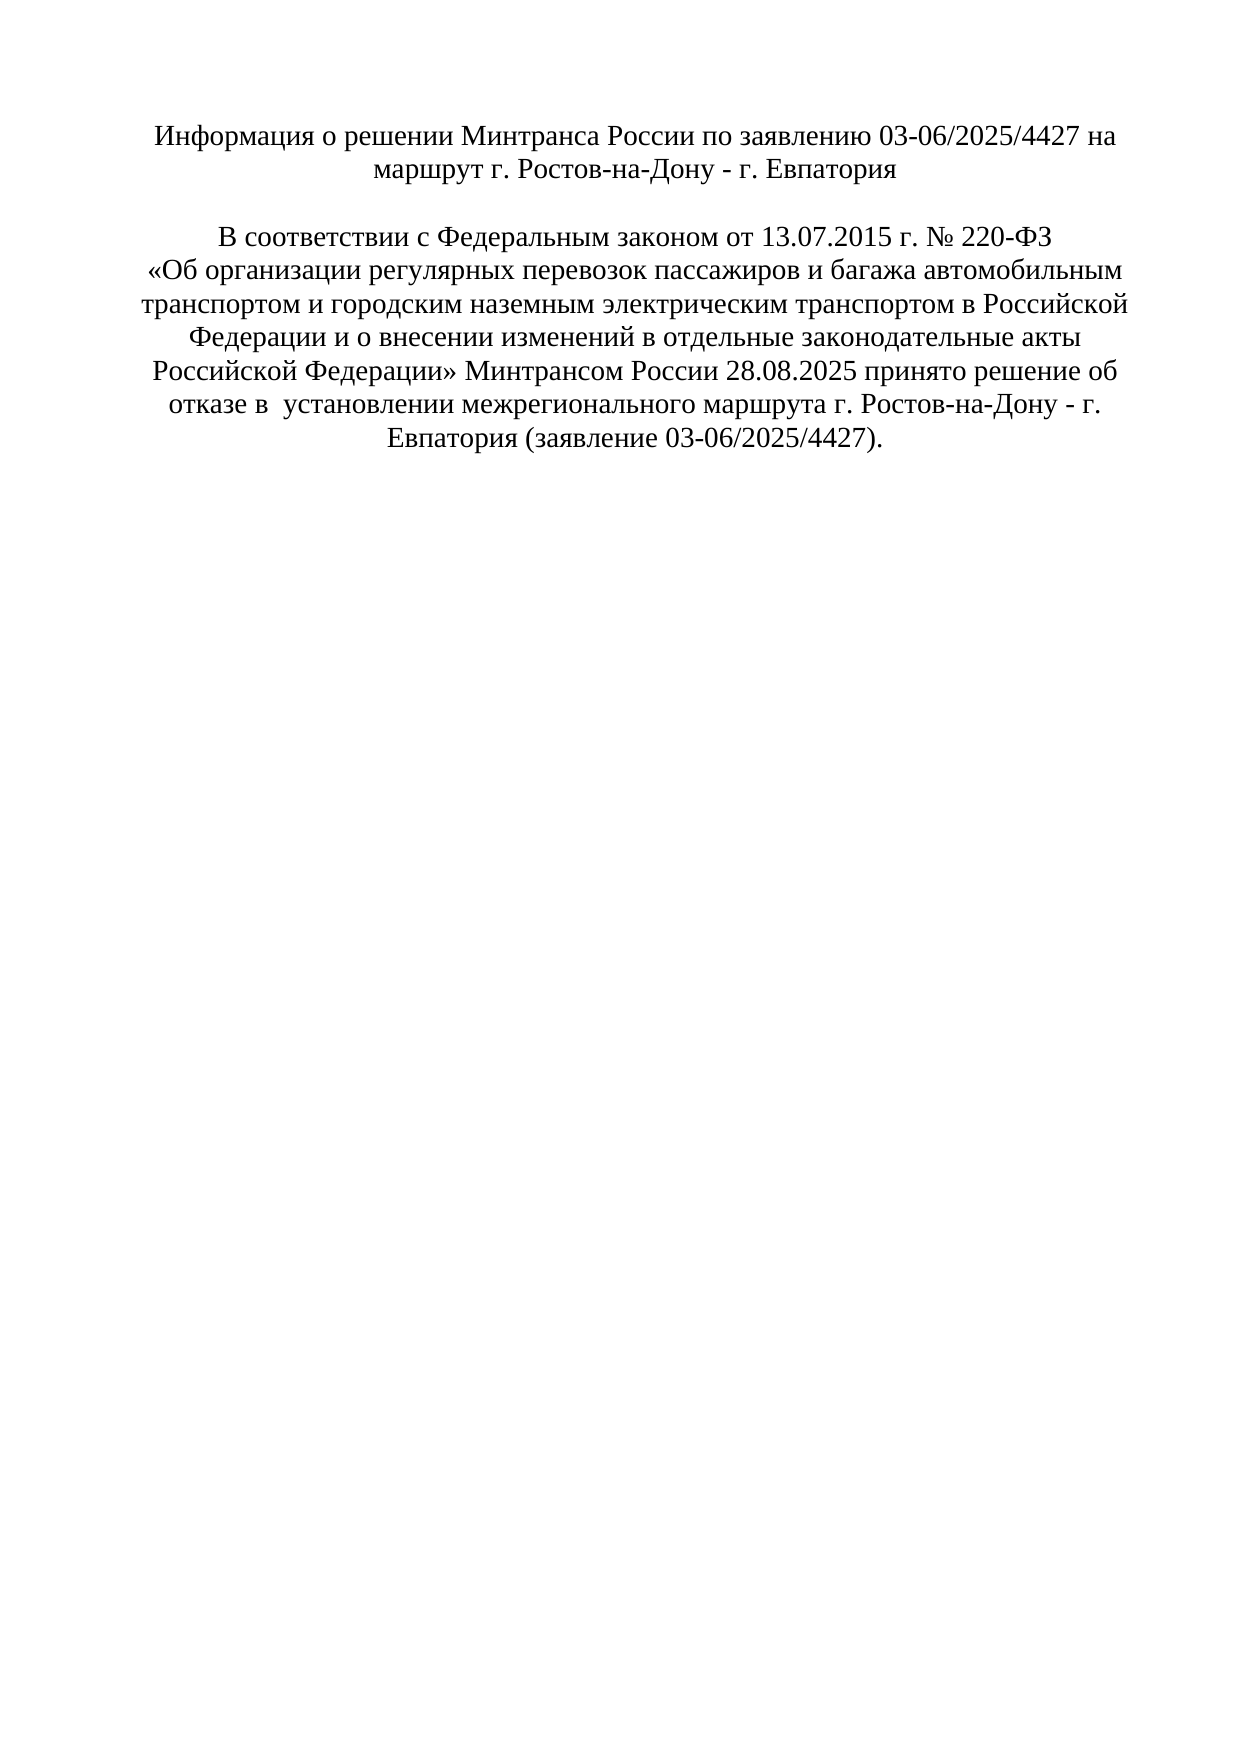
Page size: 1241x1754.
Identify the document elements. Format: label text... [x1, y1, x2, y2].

text В соответствии с Федеральным законом от 13.07.2015 г. № 220-ФЗ «Об организации регулярных перевозок пассажиров и багажа автомобильным транспортом и городским наземным электрическим транспортом в Российской Федерации и о внесении изменений в отдельные законодательные акты Российской Федерации» Минтрансом России 28.08.2025 принято решение об отказе в установлении межрегионального маршрута г. Ростов-на-Дону - г. Евпатория (заявление 03-06/2025/4427). [118, 219, 1152, 453]
text Информация о решении Минтранса России по заявлению 03-06/2025/4427 на маршрут г. Ростов-на-Дону - г. Евпатория [118, 118, 1152, 185]
